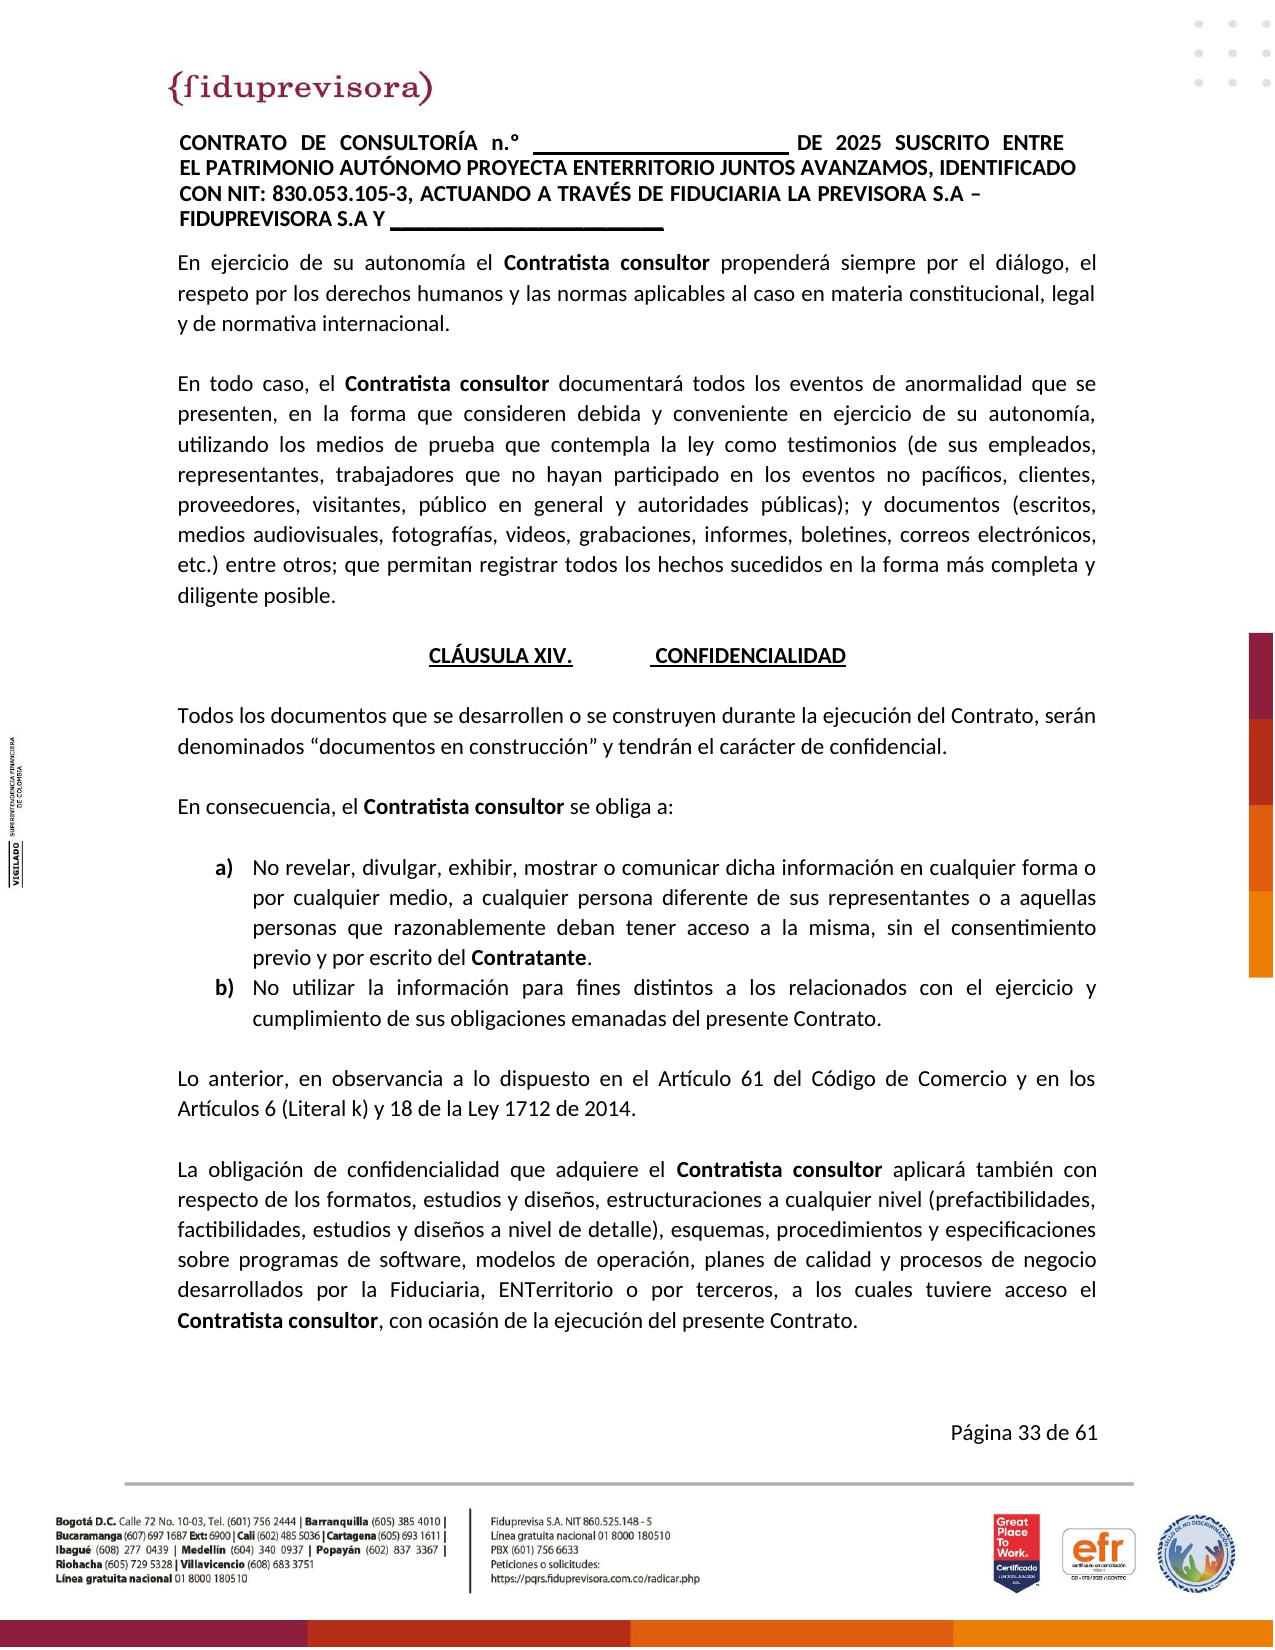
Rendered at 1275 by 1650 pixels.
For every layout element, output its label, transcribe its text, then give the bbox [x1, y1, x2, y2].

list No revelar, divulgar, exhibir, mostrar o comunicar dicha información en cualquier forma o por cualquier medio, a cualquier persona diferente de sus representantes o a aquellas personas que razonablemente deban tener acceso a la misma, sin el consentimiento previo y por escrito del Contratante. [215, 853, 1098, 971]
list No utilizar la información para fines distintos a los relacionados con el ejercicio y cumplimiento de sus obligaciones emanadas del presente Contrato. [215, 973, 1098, 1032]
picture [0, 628, 1273, 1647]
text CLÁUSULA XIV. CONFIDENCIALIDAD [177, 641, 1098, 669]
text En ejercicio de su autonomía el Contratista consultor propenderá siempre por el diálogo, el respeto por los derechos humanos y las normas aplicables al caso en materia constitucional, legal y de normativa internacional. [177, 248, 1098, 337]
text En consecuencia, el Contratista consultor se obliga a: [177, 792, 1098, 820]
picture [163, 18, 1275, 110]
text La obligación de confidencialidad que adquiere el Contratista consultor aplicará también con respecto de los formatos, estudios y diseños, estructuraciones a cualquier nivel (prefactibilidades, factibilidades, estudios y diseños a nivel de detalle), esquemas, procedimientos y especificaciones sobre programas de software, modelos de operación, planes de calidad y procesos de negocio desarrollados por la Fiduciaria, ENTerritorio o por terceros, a los cuales tuviere acceso el Contratista consultor, con ocasión de la ejecución del presente Contrato. [177, 1155, 1098, 1334]
text En todo caso, el Contratista consultor documentará todos los eventos de anormalidad que se presenten, en la forma que consideren debida y conveniente en ejercicio de su autonomía, utilizando los medios de prueba que contempla la ley como testimonios (de sus empleados, representantes, trabajadores que no hayan participado en los eventos no pacíficos, clientes, proveedores, visitantes, público en general y autoridades públicas); y documentos (escritos, medios audiovisuales, fotografías, videos, grabaciones, informes, boletines, correos electrónicos, etc.) entre otros; que permitan registrar todos los hechos sucedidos en la forma más completa y diligente posible. [177, 369, 1098, 609]
text Todos los documentos que se desarrollen o se construyen durante la ejecución del Contrato, serán denominados “documentos en construcción” y tendrán el carácter de confidencial. [177, 702, 1098, 760]
text Lo anterior, en observancia a lo dispuesto en el Artículo 61 del Código de Comercio y en los Artículos 6 (Literal k) y 18 de la Ley 1712 de 2014. [177, 1064, 1098, 1122]
